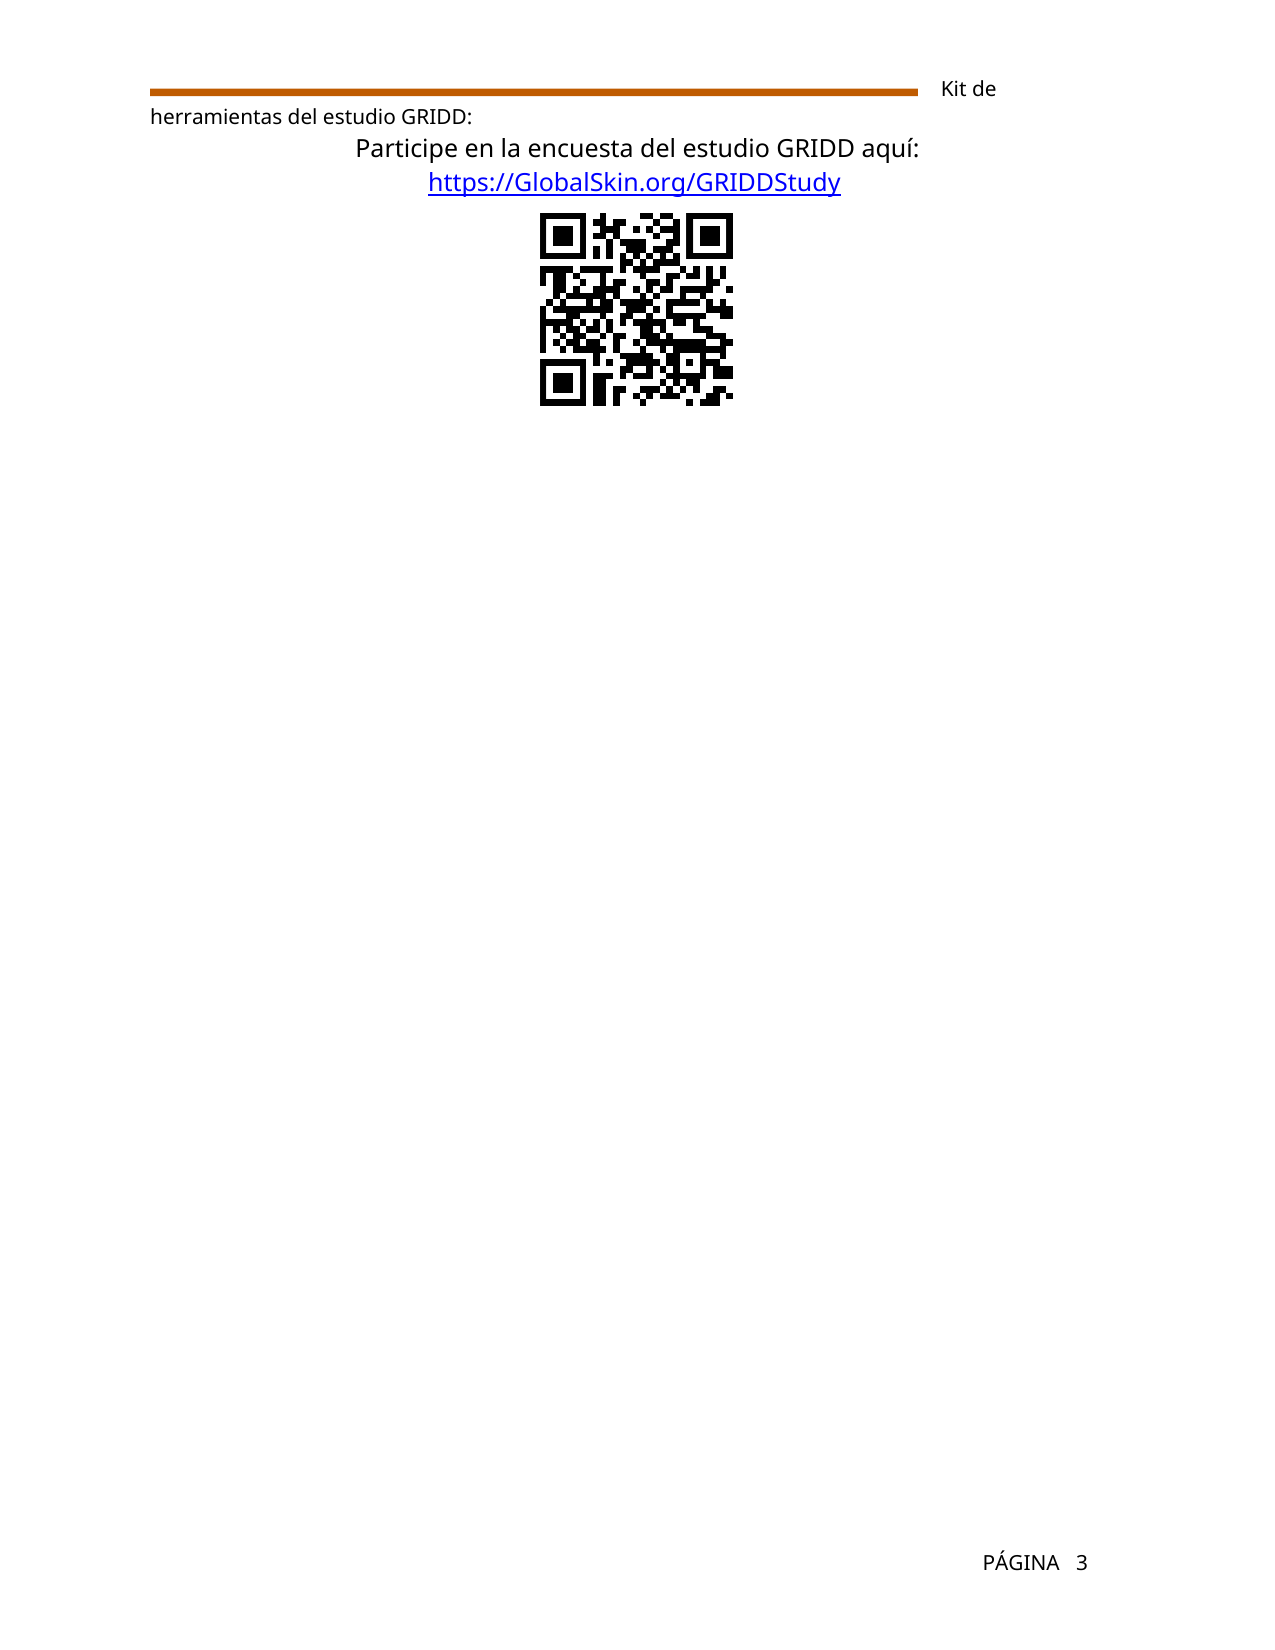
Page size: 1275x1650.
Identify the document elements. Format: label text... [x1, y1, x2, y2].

picture [534, 208, 736, 409]
subtitle Participe en la encuesta del estudio GRIDD aquí: [150, 131, 1125, 165]
subtitle https://GlobalSkin.org/GRIDDStudy [150, 165, 1125, 261]
